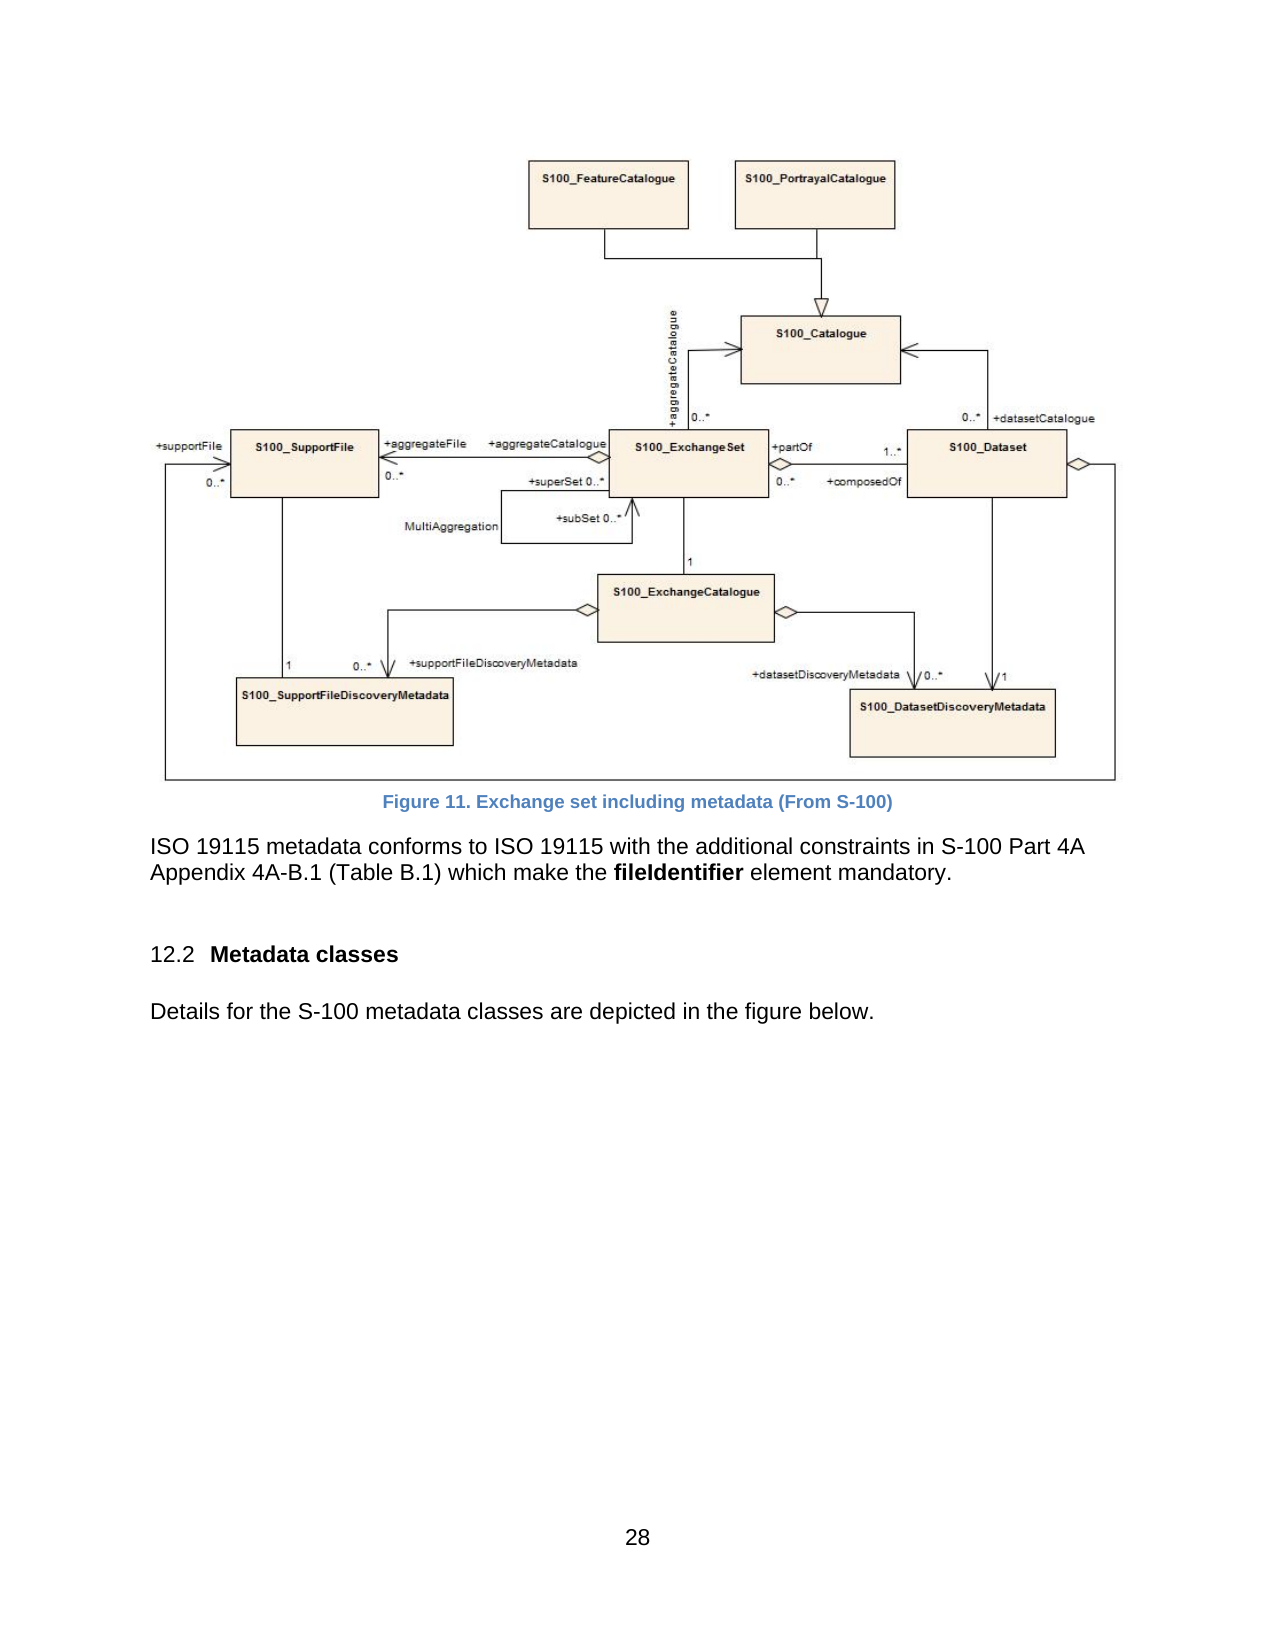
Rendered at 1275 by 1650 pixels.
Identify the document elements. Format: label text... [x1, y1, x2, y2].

picture [150, 150, 1125, 791]
text ISO 19115 metadata conforms to ISO 19115 with the additional constraints in S-100 Part 4A Appendix 4A-B.1 (Table B.1) which make the fileIdentifier element mandatory. [150, 833, 1125, 886]
text Figure 11. Exchange set including metadata (From S-100) [150, 791, 1125, 812]
text Details for the S-100 metadata classes are depicted in the figure below. [150, 998, 1125, 1024]
subtitle Metadata classes [150, 941, 1125, 967]
